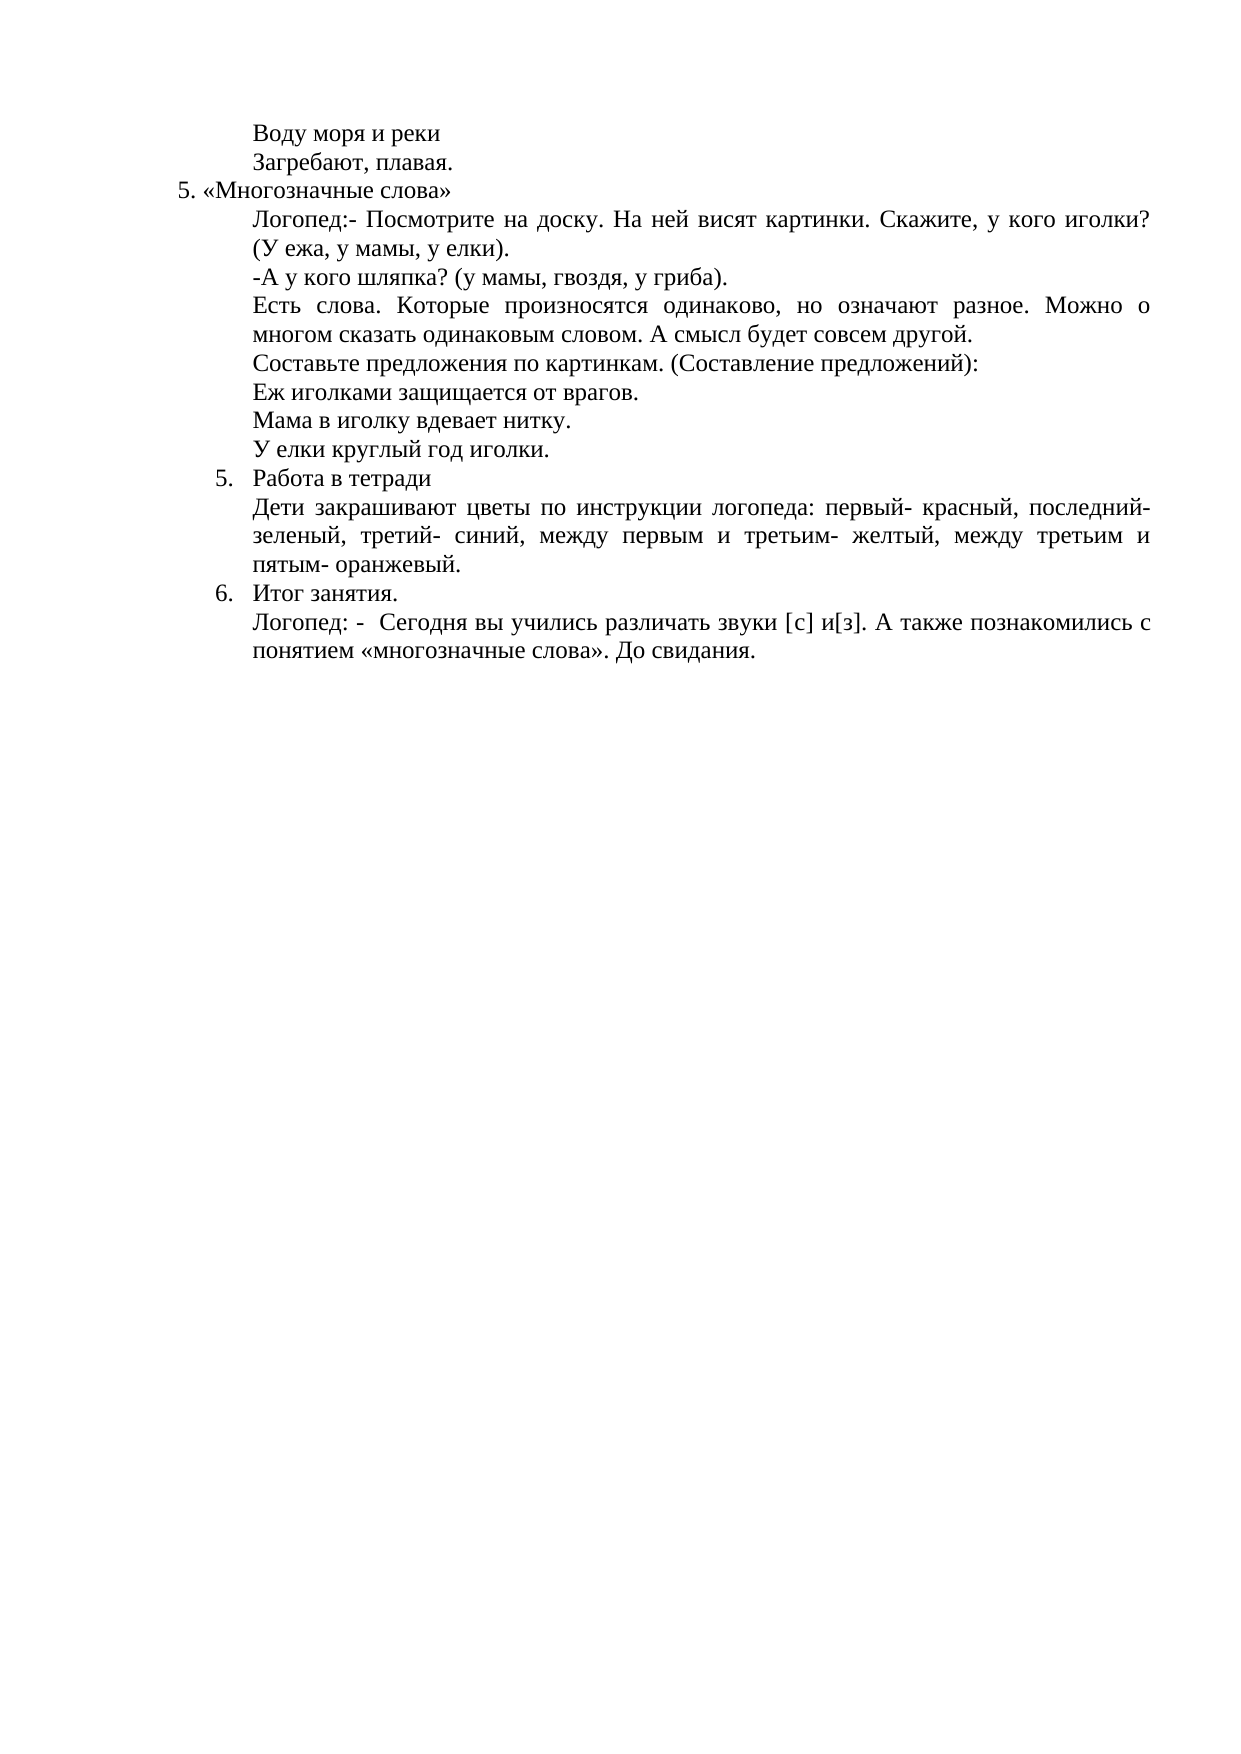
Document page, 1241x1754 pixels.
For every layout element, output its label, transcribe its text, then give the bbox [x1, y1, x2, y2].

list У елки круглый год иголки. [252, 434, 1152, 463]
list -А у кого шляпка? (у мамы, гвоздя, у гриба). [252, 262, 1152, 291]
text 5. «Многозначные слова» [177, 176, 1152, 204]
list Работа в тетради [215, 463, 1152, 492]
list Логопед:- Посмотрите на доску. На ней висят картинки. Скажите, у кого иголки? (У ежа, у мамы, у елки). [252, 204, 1152, 262]
list Воду моря и реки [252, 118, 1152, 147]
list Итог занятия. [215, 578, 1152, 607]
list Мама в иголку вдевает нитку. [252, 406, 1152, 434]
list Логопед: - Сегодня вы учились различать звуки [c] и[з]. А также познакомились с понятием «многозначные слова». До свидания. [252, 607, 1152, 664]
list Еж иголками защищается от врагов. [252, 377, 1152, 406]
list Дети закрашивают цветы по инструкции логопеда: первый- красный, последний-зеленый, третий- синий, между первым и третьим- желтый, между третьим и пятым- оранжевый. [252, 492, 1152, 578]
list Составьте предложения по картинкам. (Составление предложений): [252, 348, 1152, 377]
list Есть слова. Которые произносятся одинаково, но означают разное. Можно о многом сказать одинаковым словом. А смысл будет совсем другой. [252, 291, 1152, 348]
list Загребают, плавая. [252, 147, 1152, 176]
